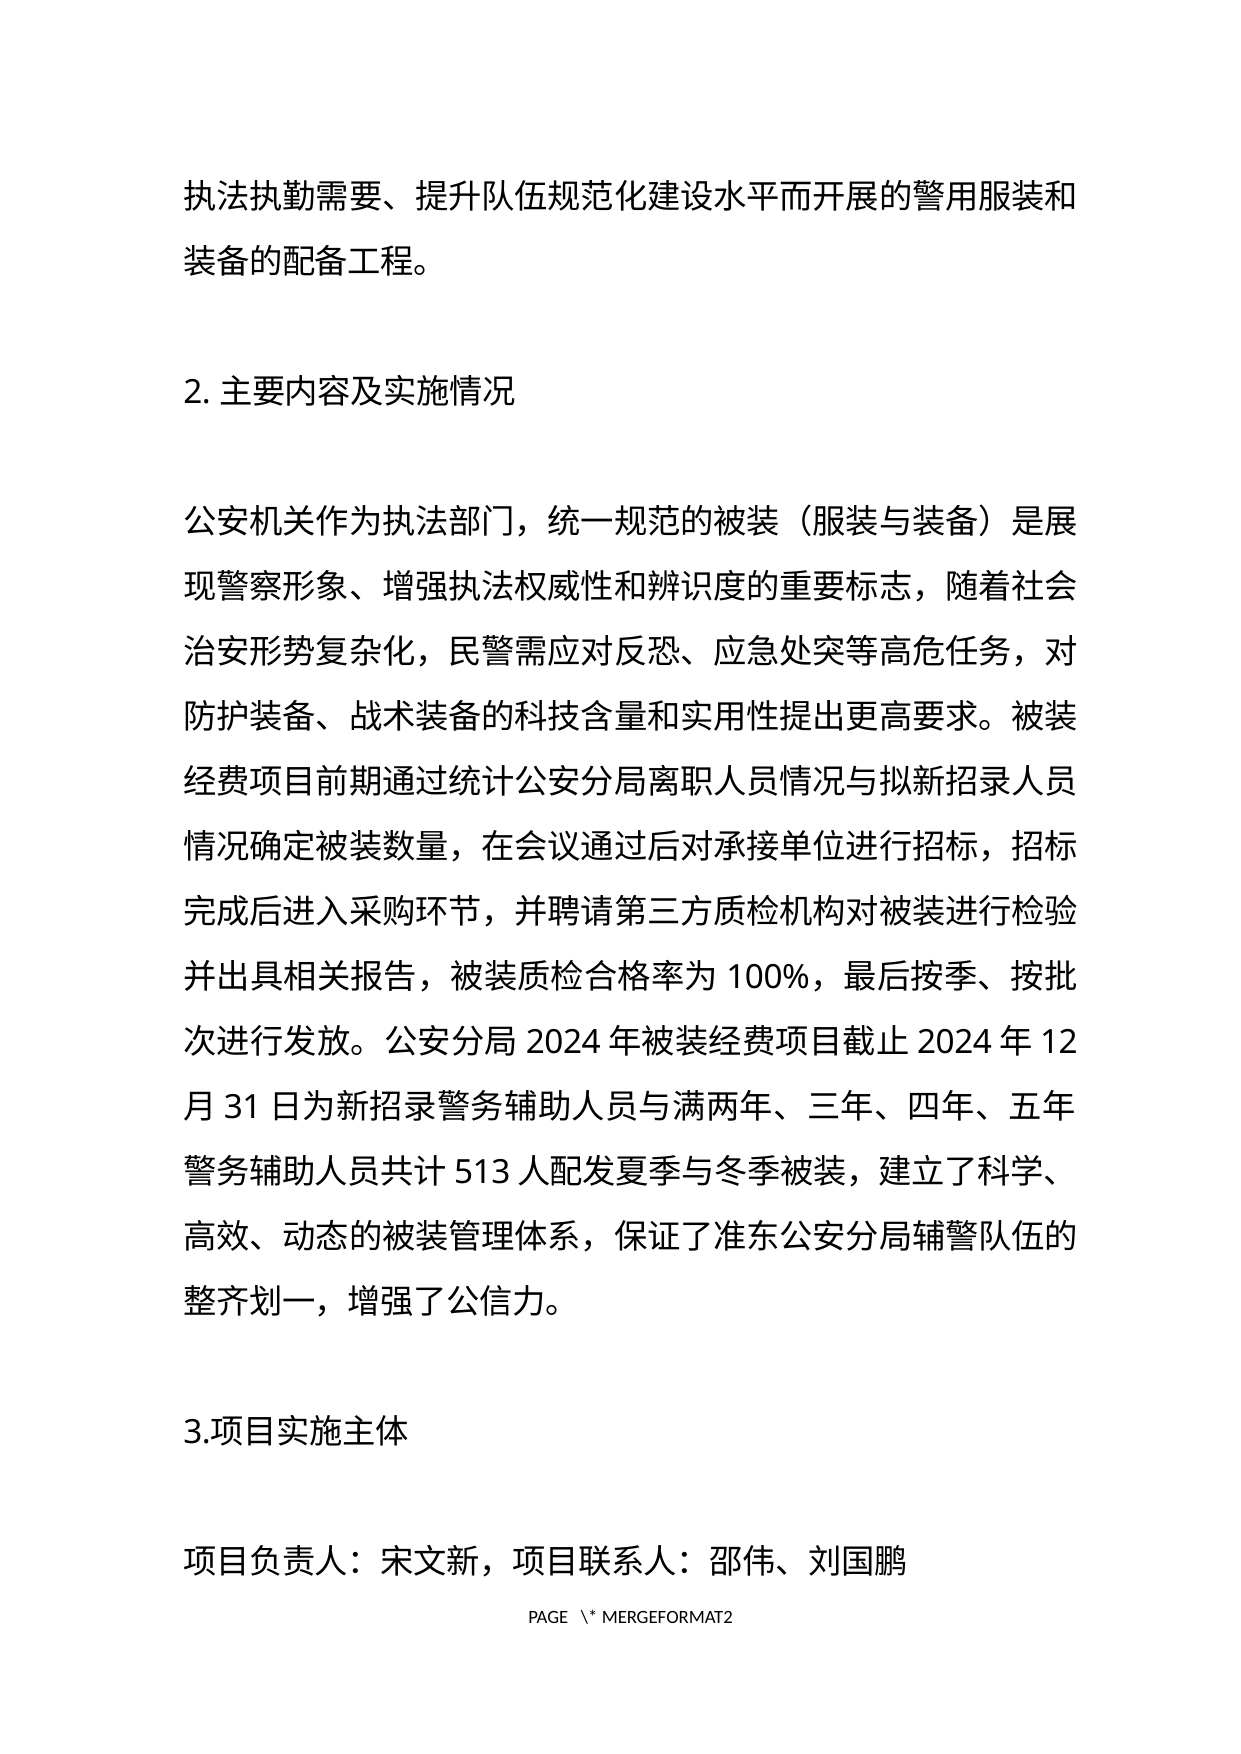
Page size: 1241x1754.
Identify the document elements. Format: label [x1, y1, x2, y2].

text [183, 162, 1078, 1592]
